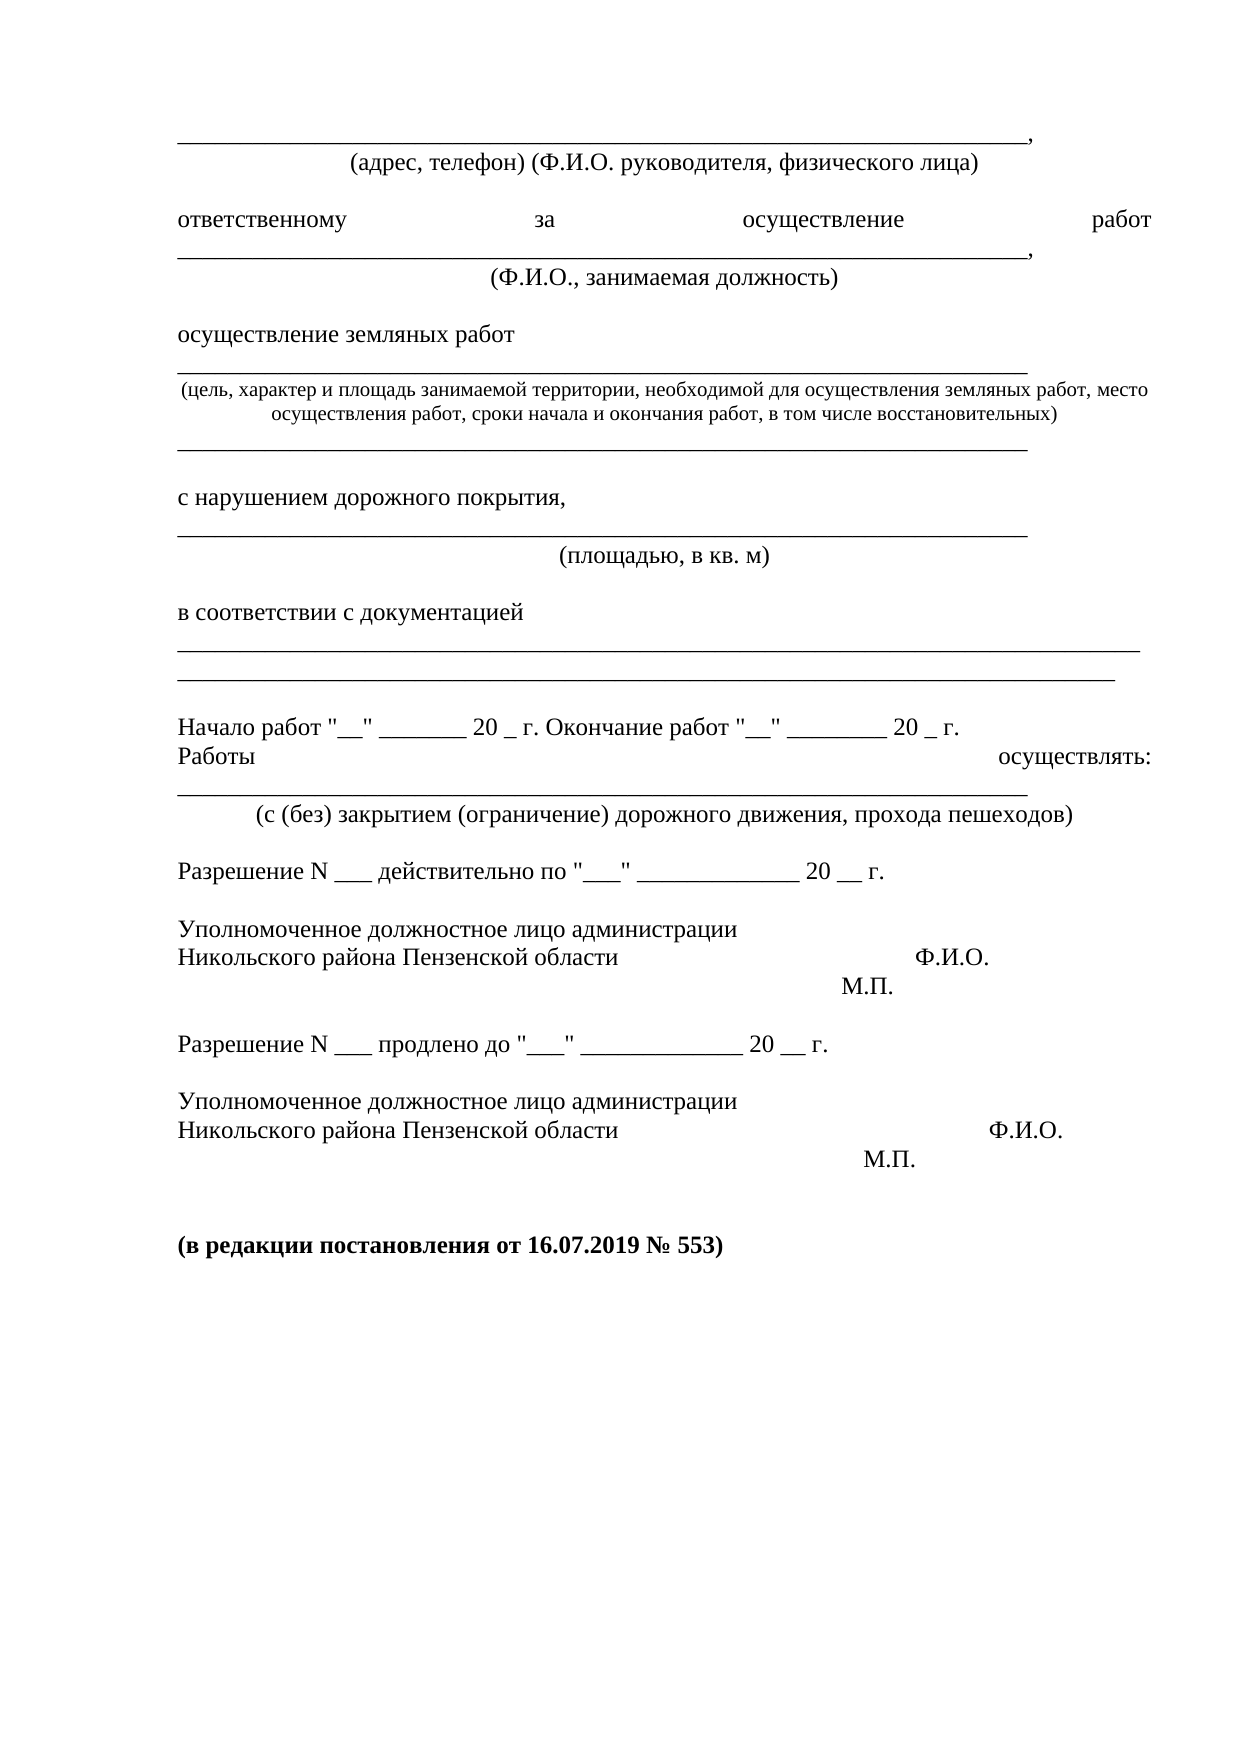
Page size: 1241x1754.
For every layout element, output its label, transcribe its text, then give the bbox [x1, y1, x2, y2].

text Уполномоченное должностное лицо администрации [177, 914, 1152, 942]
text Никольского района Пензенской области Ф.И.О. [177, 1115, 1152, 1144]
text Никольского района Пензенской области Ф.И.О. [177, 942, 1152, 971]
text ответственному за осуществление работ ____________________________________________________________________, [177, 204, 1152, 262]
text Работы осуществлять: ____________________________________________________________________ [177, 741, 1152, 799]
text ___________________________________________________________________________ [177, 655, 1152, 684]
text (площадью, в кв. м) [177, 540, 1152, 569]
text осуществление земляных работ [177, 319, 1152, 348]
text (в редакции постановления от 16.07.2019 № 553) [177, 1230, 1152, 1259]
text Разрешение N ___ продлено до "___" _____________ 20 __ г. [177, 1029, 1152, 1057]
text Разрешение N ___ действительно по "___" _____________ 20 __ г. [177, 856, 1152, 885]
text (адрес, телефон) (Ф.И.О. руководителя, физического лица) [177, 147, 1152, 176]
text (с (без) закрытием (ограничение) дорожного движения, прохода пешеходов) [177, 799, 1152, 827]
text ____________________________________________________________________, [177, 118, 1152, 147]
text М.П. [767, 971, 1152, 1000]
text ____________________________________________________________________ [177, 425, 1152, 454]
text М.П. [177, 1144, 1152, 1172]
text ____________________________________________________________________ [177, 511, 1152, 540]
text (Ф.И.О., занимаемая должность) [177, 262, 1152, 291]
text _____________________________________________________________________________ [177, 626, 1152, 655]
text ____________________________________________________________________ [177, 348, 1152, 377]
text Начало работ "__" _______ 20 _ г. Окончание работ "__" ________ 20 _ г. [177, 712, 1152, 741]
text с нарушением дорожного покрытия, [177, 482, 1152, 511]
text (цель, характер и площадь занимаемой территории, необходимой для осуществления земляных работ, место осуществления работ, сроки начала и окончания работ, в том числе восстановительных) [177, 377, 1152, 425]
text Уполномоченное должностное лицо администрации [177, 1086, 1152, 1115]
text в соответствии с документацией [177, 597, 1152, 626]
